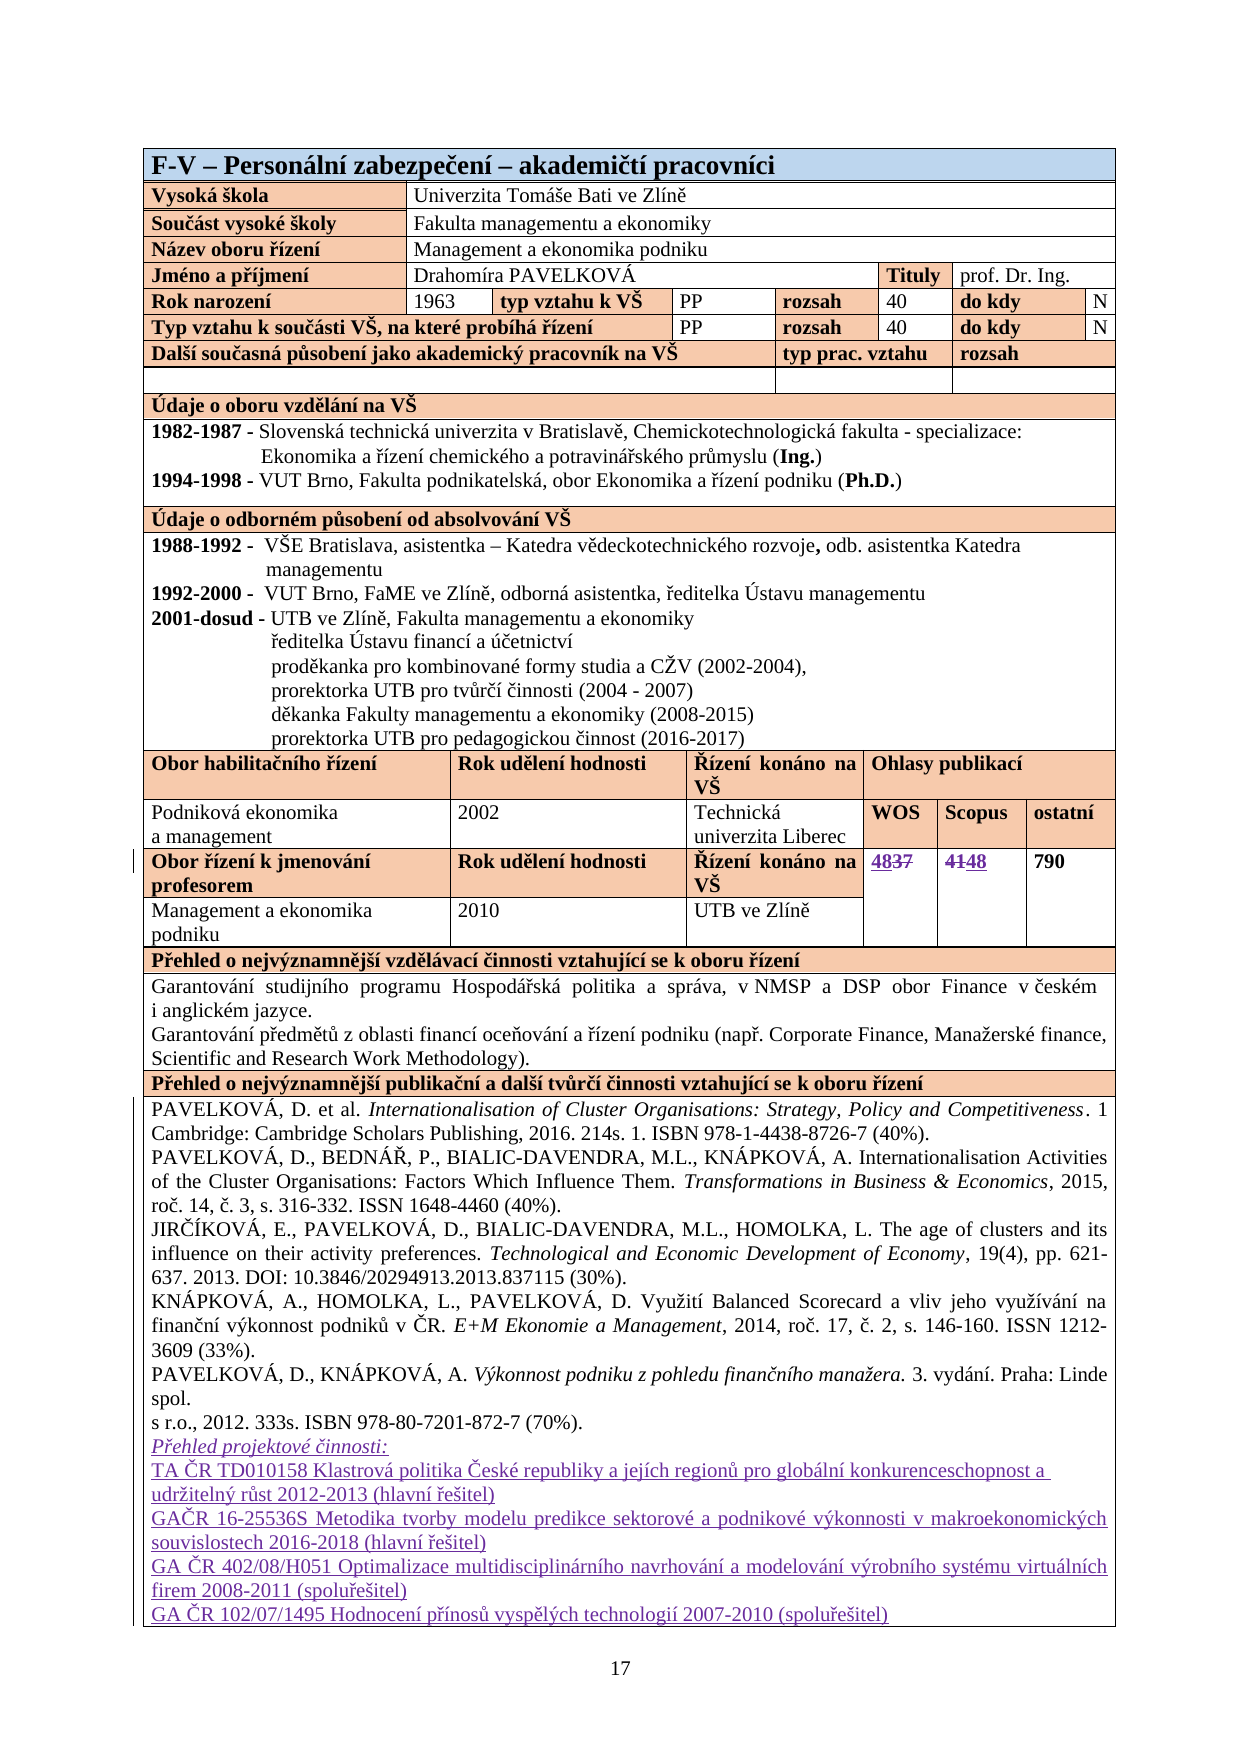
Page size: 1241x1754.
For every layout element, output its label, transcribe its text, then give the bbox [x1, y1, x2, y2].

table_cell Přehled o nejvýznamnější publikační a další tvůrčí činnosti vztahující se k oboru řízení [144, 1071, 1115, 1096]
table_cell [864, 849, 937, 946]
table_cell Ohlasy publikací [864, 751, 1115, 799]
table_cell Další současná působení jako akademický pracovník na VŠ [144, 341, 775, 366]
table_cell Scopus [938, 800, 1026, 848]
table_cell PP [673, 315, 775, 340]
table_cell Název oboru řízení [144, 237, 406, 262]
table_cell Rok narození [144, 289, 406, 314]
table_cell 790 [1027, 849, 1115, 946]
table_cell 2010 [451, 898, 686, 946]
table_cell 1982-1987 - Slovenská technická univerzita v Bratislavě, Chemickotechnologická fakulta - specializace: Ekonomika a řízení chemického a potravinářského průmyslu (Ing.) 1994-1998 - VUT Brno, Fakulta podnikatelská, obor Ekonomika a řízení podniku (Ph.D.) [144, 420, 1115, 506]
table_cell Součást vysoké školy [144, 211, 406, 236]
table_cell Management a ekonomika podniku [407, 237, 1115, 262]
table_cell [776, 368, 952, 392]
table_cell 40 [879, 315, 952, 340]
table_cell WOS [864, 800, 937, 848]
table_cell Fakulta managementu a ekonomiky [407, 209, 1115, 236]
table_header F-V – Personální zabezpečení – akademičtí pracovníci [144, 149, 1115, 180]
table_cell Podniková ekonomika a management [144, 800, 450, 848]
table_cell UTB ve Zlíně [687, 898, 863, 946]
table_cell Garantování studijního programu Hospodářská politika a správa, v NMSP a DSP obor Finance v českém i anglickém jazyce. Garantování předmětů z oblasti financí oceňování a řízení podniku (např. Corporate Finance, Manažerské finance, Scientific and Research Work Methodology). [144, 974, 1115, 1070]
table_cell 2002 [451, 800, 686, 848]
table_cell typ vztahu k VŠ [493, 289, 672, 314]
table_cell Rok udělení hodnosti [451, 849, 686, 897]
table_cell prof. Dr. Ing. [953, 263, 1115, 288]
table_cell Univerzita Tomáše Bati ve Zlíně [407, 183, 1115, 208]
table_cell N [1086, 315, 1115, 340]
table_cell do kdy [953, 289, 1085, 314]
table_cell Obor řízení k jmenování profesorem [144, 849, 450, 897]
table_cell [938, 849, 1026, 946]
table_cell 1988-1992 - VŠE Bratislava, asistentka – Katedra vědeckotechnického rozvoje, odb. asistentka Katedra managementu 1992-2000 - VUT Brno, FaME ve Zlíně, odborná asistentka, ředitelka Ústavu managementu 2001-dosud - UTB ve Zlíně, Fakulta managementu a ekonomiky ředitelka Ústavu financí a účetnictví proděkanka pro kombinované formy studia a CŽV (2002-2004), prorektorka UTB pro tvůrčí činnosti (2004 - 2007) děkanka Fakulty managementu a ekonomiky (2008-2015) prorektorka UTB pro pedagogickou činnost (2016-2017) [144, 533, 1115, 750]
table_cell Drahomíra PAVELKOVÁ [407, 263, 878, 288]
table_cell Tituly [879, 263, 952, 288]
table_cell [144, 1097, 1115, 1626]
table_cell Typ vztahu k součásti VŠ, na které probíhá řízení [144, 315, 672, 340]
table_cell PP [673, 289, 775, 314]
table_cell Jméno a příjmení [144, 263, 406, 288]
table_cell rozsah [953, 341, 1115, 366]
table_cell [144, 368, 775, 392]
table_cell Údaje o oboru vzdělání na VŠ [144, 394, 1115, 418]
table_cell Obor habilitačního řízení [144, 751, 450, 799]
table_cell Přehled o nejvýznamnější vzdělávací činnosti vztahující se k oboru řízení [144, 948, 1115, 972]
table_cell rozsah [776, 315, 878, 340]
table_cell Vysoká škola [144, 183, 406, 208]
table_cell do kdy [953, 315, 1085, 340]
table_cell Údaje o odborném působení od absolvování VŠ [144, 507, 1115, 532]
table_cell 1963 [407, 289, 492, 314]
table_cell Řízení konáno na VŠ [687, 849, 863, 897]
table_cell typ prac. vztahu [776, 341, 952, 366]
table_cell Rok udělení hodnosti [451, 751, 686, 799]
table_cell Řízení konáno na VŠ [687, 751, 863, 799]
table_cell N [1086, 289, 1115, 314]
table_cell Technická univerzita Liberec [687, 800, 863, 848]
table_cell Management a ekonomika podniku [144, 898, 450, 946]
table_cell rozsah [776, 289, 878, 314]
table_cell ostatní [1027, 800, 1115, 848]
table_cell 40 [879, 289, 952, 314]
table_cell [953, 368, 1115, 392]
